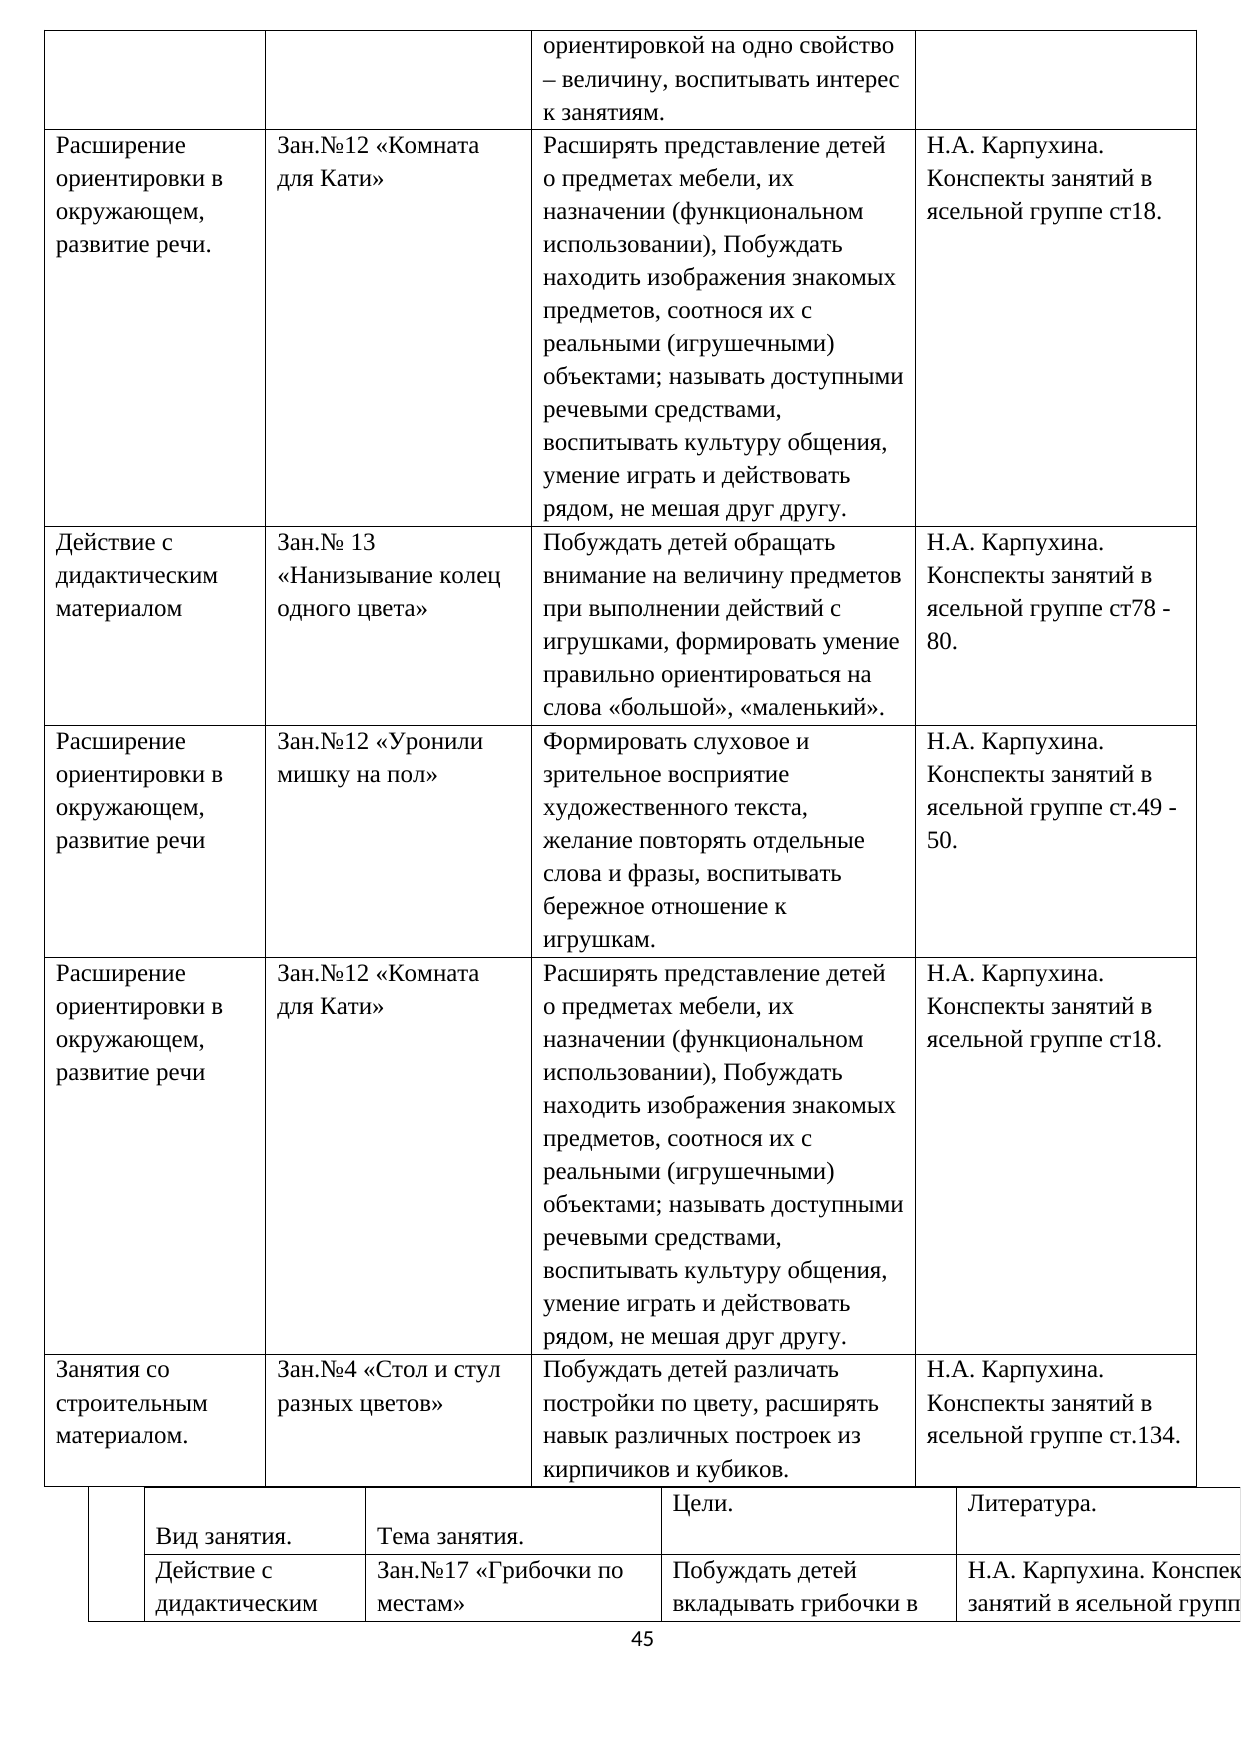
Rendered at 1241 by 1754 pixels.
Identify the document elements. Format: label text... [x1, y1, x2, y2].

table_cell Зан.№ 13 «Нанизывание колец одного цвета» [266, 527, 531, 725]
table_cell Зан.№12 «Уронили мишку на пол» [266, 726, 531, 957]
table_header Тема занятия. [366, 1488, 661, 1554]
table_cell Побуждать детей обращать внимание на величину предметов при выполнении действий с игрушками, формировать умение правильно ориентироваться на слова «большой», «маленький». [532, 527, 915, 725]
table_cell Побуждать детей различать постройки по цвету, расширять навык различных построек из кирпичиков и кубиков. [532, 1355, 915, 1486]
table_cell Зан.№12 «Комната для Кати» [266, 130, 531, 526]
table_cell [532, 31, 915, 129]
table_header [89, 1487, 144, 1621]
table_cell Н.А. Карпухина. Конспекты занятий в ясельной группе ст18. [916, 130, 1196, 526]
table_cell Расширение ориентировки в окружающем, развитие речи [45, 958, 265, 1353]
table_cell Расширять представление детей о предметах мебели, их назначении (функциональном использовании), Побуждать находить изображения знакомых предметов, соотнося их с реальными (игрушечными) объектами; называть доступными речевыми средствами, воспитывать культуру общения, умение играть и действовать рядом, не мешая друг другу. [532, 130, 915, 526]
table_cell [957, 1555, 1240, 1621]
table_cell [916, 31, 1196, 129]
table_header Литература. [957, 1488, 1240, 1554]
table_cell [266, 31, 531, 129]
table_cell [366, 1555, 661, 1621]
table_header Цели. [662, 1488, 956, 1554]
table_header Вид занятия. [145, 1488, 365, 1554]
table_cell Н.А. Карпухина. Конспекты занятий в ясельной группе ст.134. [916, 1355, 1196, 1486]
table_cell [145, 1555, 365, 1621]
table_cell Занятия со строительным материалом. [45, 1355, 265, 1486]
table_cell Н.А. Карпухина. Конспекты занятий в ясельной группе ст18. [916, 958, 1196, 1353]
table_cell Расширять представление детей о предметах мебели, их назначении (функциональном использовании), Побуждать находить изображения знакомых предметов, соотнося их с реальными (игрушечными) объектами; называть доступными речевыми средствами, воспитывать культуру общения, умение играть и действовать рядом, не мешая друг другу. [532, 958, 915, 1353]
table_cell Зан.№12 «Комната для Кати» [266, 958, 531, 1353]
table_cell Н.А. Карпухина. Конспекты занятий в ясельной группе ст.49 -50. [916, 726, 1196, 957]
table_cell Действие с дидактическим материалом [45, 527, 265, 725]
table_cell Формировать слуховое и зрительное восприятие художественного текста, желание повторять отдельные слова и фразы, воспитывать бережное отношение к игрушкам. [532, 726, 915, 957]
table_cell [45, 31, 265, 129]
table_cell Н.А. Карпухина. Конспекты занятий в ясельной группе ст78 -80. [916, 527, 1196, 725]
table_cell Расширение ориентировки в окружающем, развитие речи [45, 726, 265, 957]
table_cell Зан.№4 «Стол и стул разных цветов» [266, 1355, 531, 1486]
table_cell Расширение ориентировки в окружающем, развитие речи. [45, 130, 265, 526]
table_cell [662, 1555, 956, 1621]
